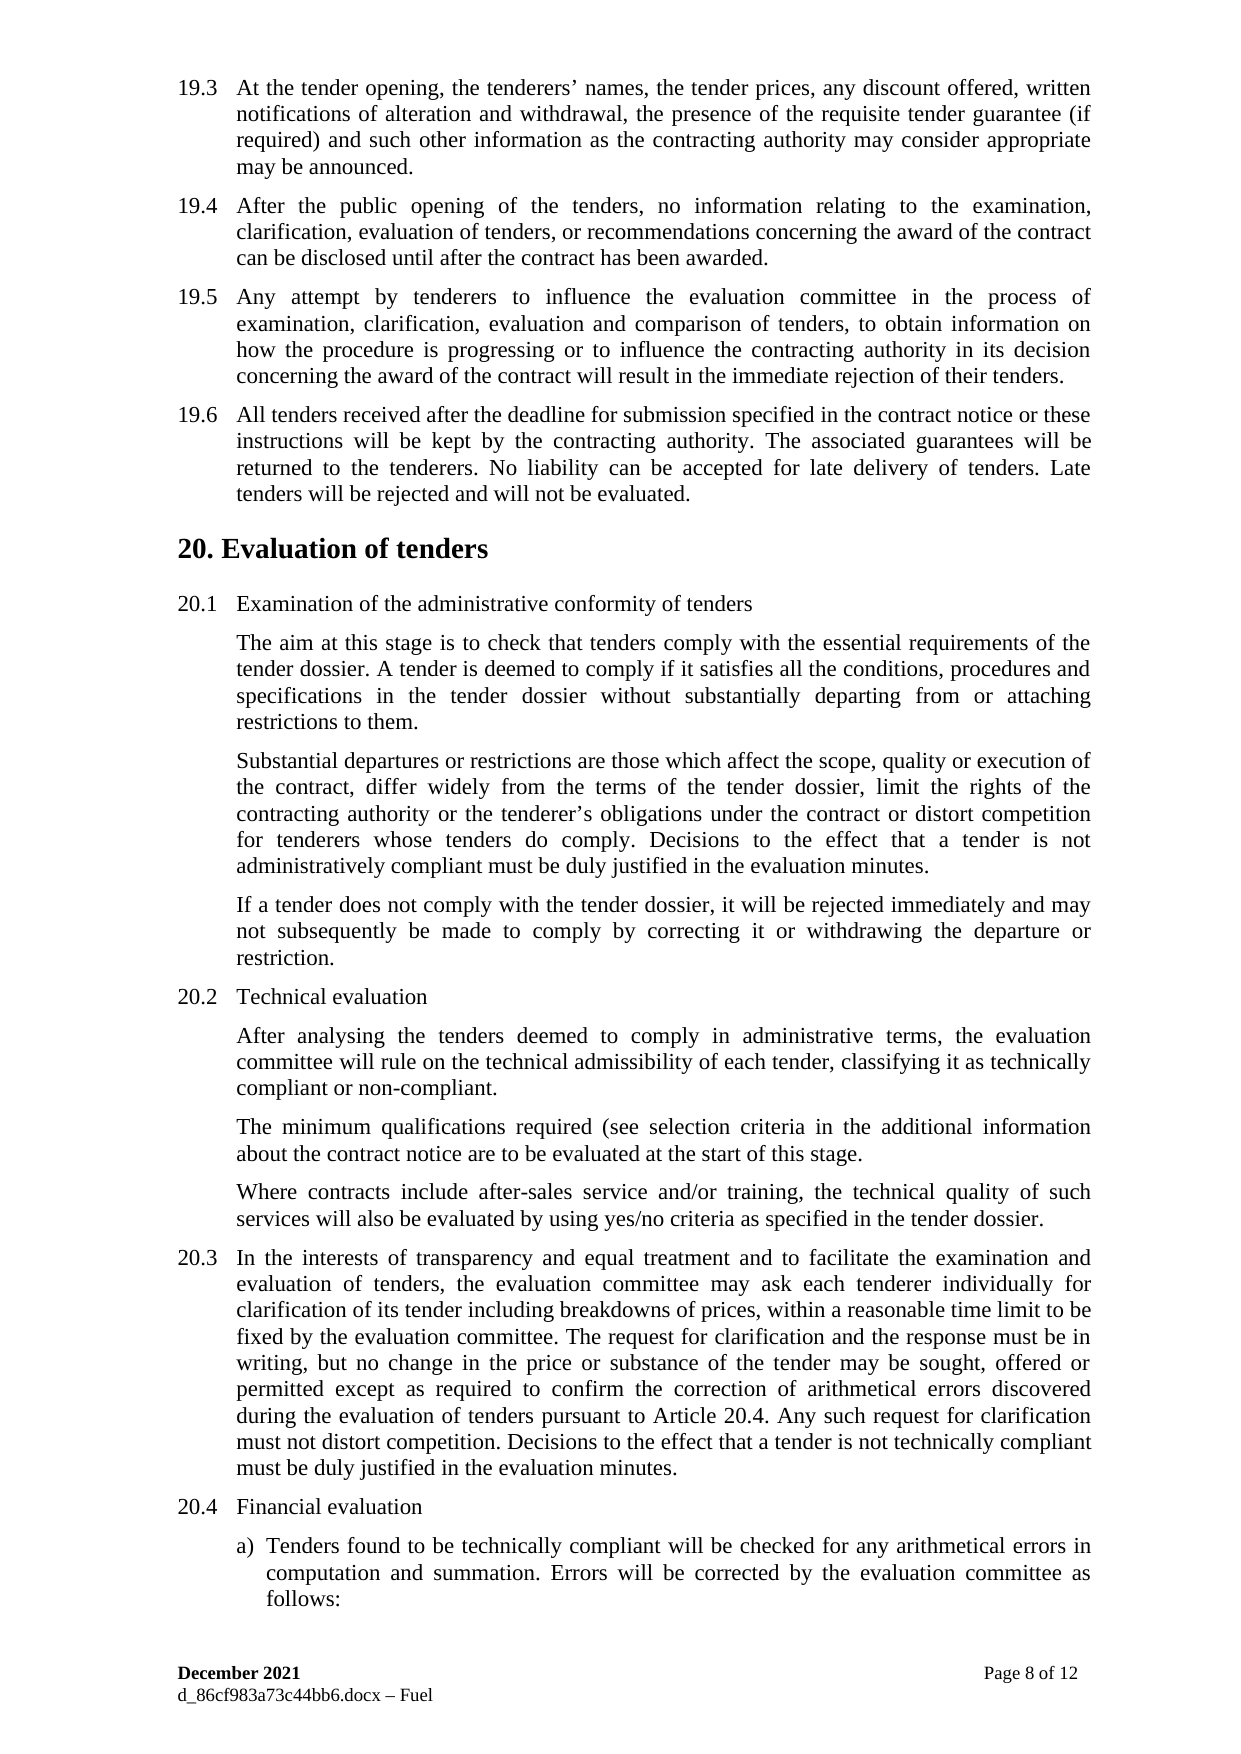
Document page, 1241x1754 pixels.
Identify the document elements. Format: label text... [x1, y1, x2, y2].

subtitle 19.4 After the public opening of the tenders, no information relating to the examination, clarification, evaluation of tenders, or recommendations concerning the award of the contract can be disclosed until after the contract has been awarded. [177, 192, 1092, 271]
subtitle 19.6 All tenders received after the deadline for submission specified in the contract notice or these instructions will be kept by the contracting authority. The associated guarantees will be returned to the tenderers. No liability can be accepted for late delivery of tenders. Late tenders will be rejected and will not be evaluated. [177, 401, 1092, 507]
text Where contracts include after-sales service and/or training, the technical quality of such services will also be evaluated by using yes/no criteria as specified in the tender dossier. [236, 1178, 1092, 1231]
text The aim at this stage is to check that tenders comply with the essential requirements of the tender dossier. A tender is deemed to comply if it satisfies all the conditions, procedures and specifications in the tender dossier without substantially departing from or attaching restrictions to them. [236, 629, 1092, 734]
text Substantial departures or restrictions are those which affect the scope, quality or execution of the contract, differ widely from the terms of the tender dossier, limit the rights of the contracting authority or the tenderer’s obligations under the contract or distort competition for tenderers whose tenders do comply. Decisions to the effect that a tender is not administratively compliant must be duly justified in the evaluation minutes. [236, 747, 1092, 879]
text After analysing the tenders deemed to comply in administrative terms, the evaluation committee will rule on the technical admissibility of each tender, classifying it as technically compliant or non-compliant. [236, 1022, 1092, 1101]
text 19.3 At the tender opening, the tenderers’ names, the tender prices, any discount offered, written notifications of alteration and withdrawal, the presence of the requisite tender guarantee (if required) and such other information as the contracting authority may consider appropriate may be announced. [177, 74, 1092, 179]
text a) Tenders found to be technically compliant will be checked for any arithmetical errors in computation and summation. Errors will be corrected by the evaluation committee as follows: [236, 1532, 1092, 1611]
subtitle 20.2 Technical evaluation [177, 983, 1092, 1009]
subtitle The minimum qualifications required (see selection criteria in the additional information about the contract notice are to be evaluated at the start of this stage. [236, 1113, 1092, 1166]
text If a tender does not comply with the tender dossier, it will be rejected immediately and may not subsequently be made to comply by correcting it or withdrawing the departure or restriction. [236, 891, 1092, 970]
subtitle 20.4 Financial evaluation [177, 1493, 1092, 1520]
subtitle 19.5 Any attempt by tenderers to influence the evaluation committee in the process of examination, clarification, evaluation and comparison of tenders, to obtain information on how the procedure is progressing or to influence the contracting authority in its decision concerning the award of the contract will result in the immediate rejection of their tenders. [177, 283, 1092, 389]
subtitle 20.1 Examination of the administrative conformity of tenders [177, 590, 1092, 617]
subtitle 20.3 In the interests of transparency and equal treatment and to facilitate the examination and evaluation of tenders, the evaluation committee may ask each tenderer individually for clarification of its tender including breakdowns of prices, within a reasonable time limit to be fixed by the evaluation committee. The request for clarification and the response must be in writing, but no change in the price or substance of the tender may be sought, offered or permitted except as required to confirm the correction of arithmetical errors discovered during the evaluation of tenders pursuant to Article 20.4. Any such request for clarification must not distort competition. Decisions to the effect that a tender is not technically compliant must be duly justified in the evaluation minutes. [177, 1244, 1092, 1481]
subtitle 20. Evaluation of tenders [177, 532, 1092, 565]
